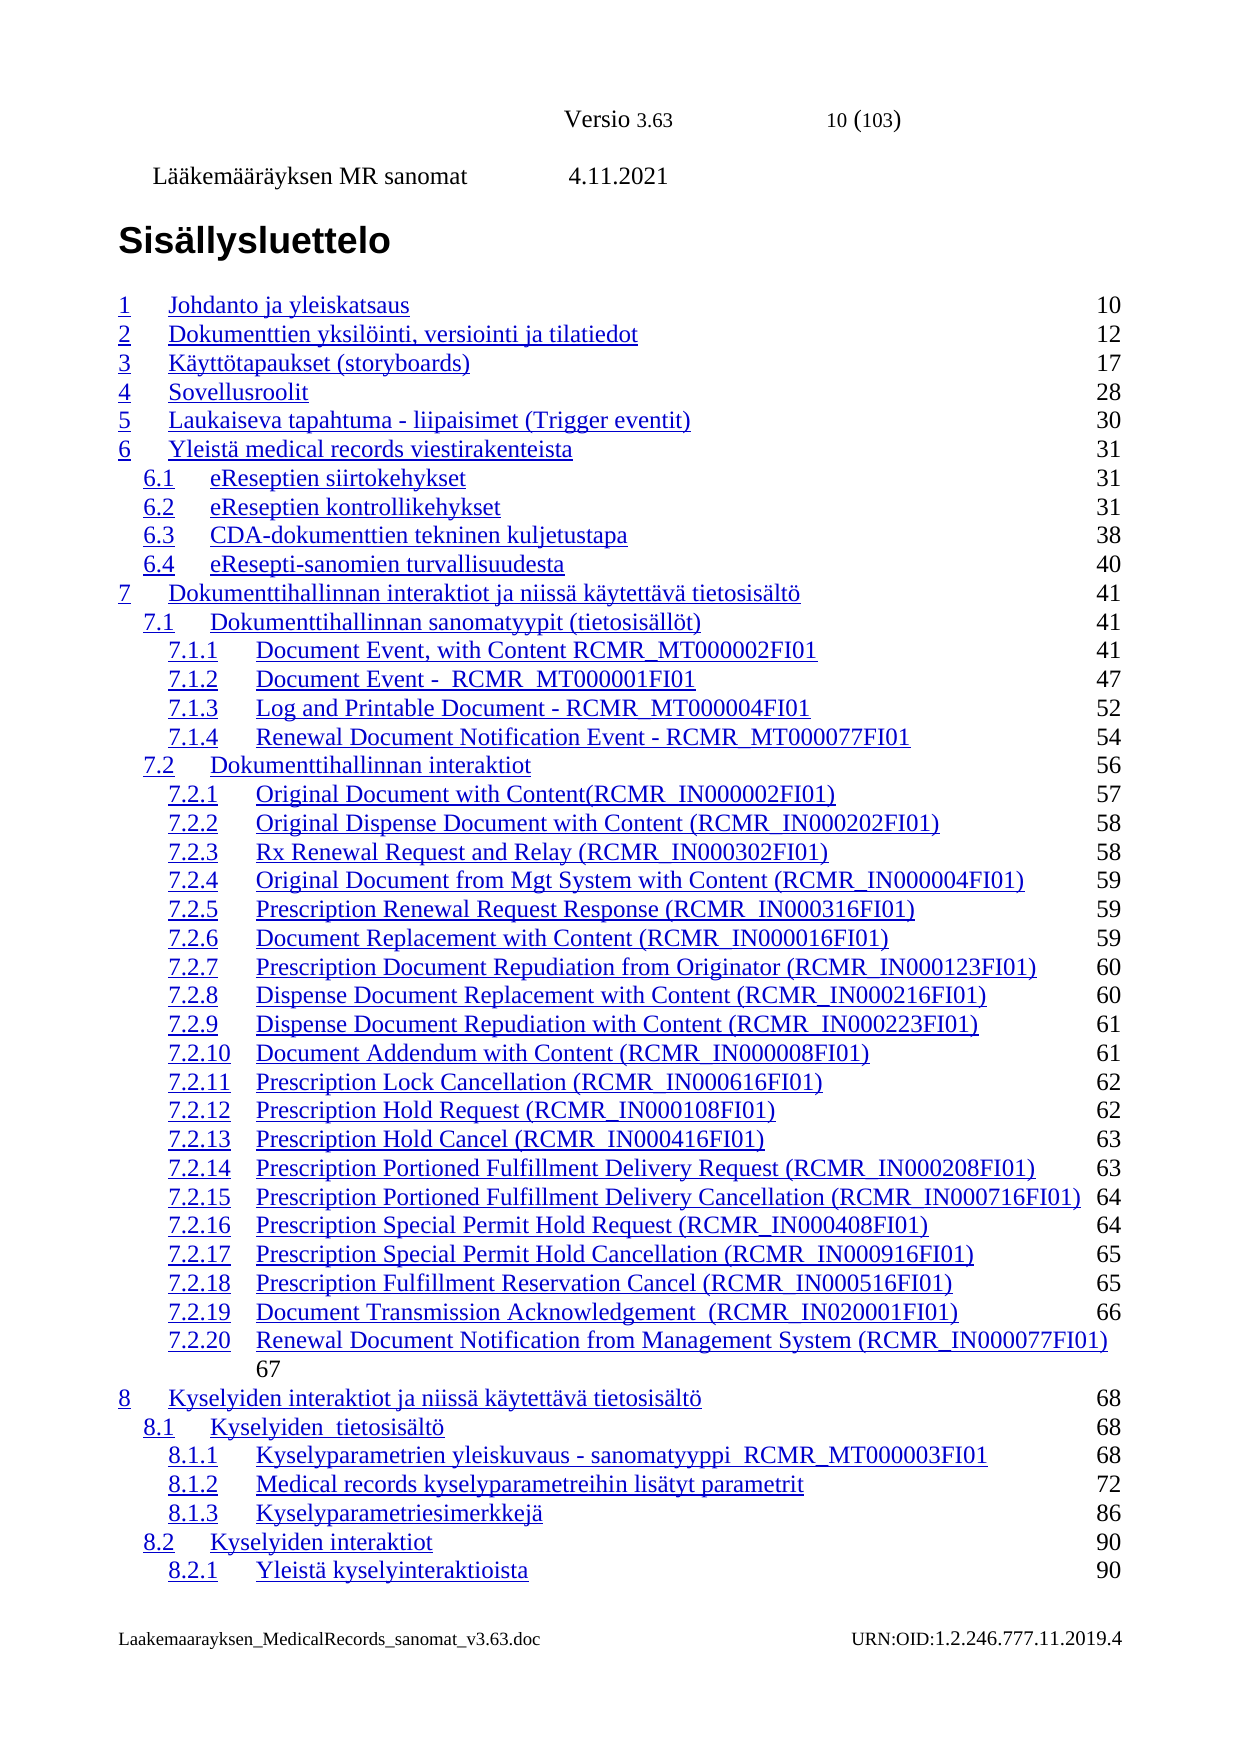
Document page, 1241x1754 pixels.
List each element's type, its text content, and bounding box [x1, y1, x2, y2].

text Sisällysluettelo [118, 219, 1122, 262]
